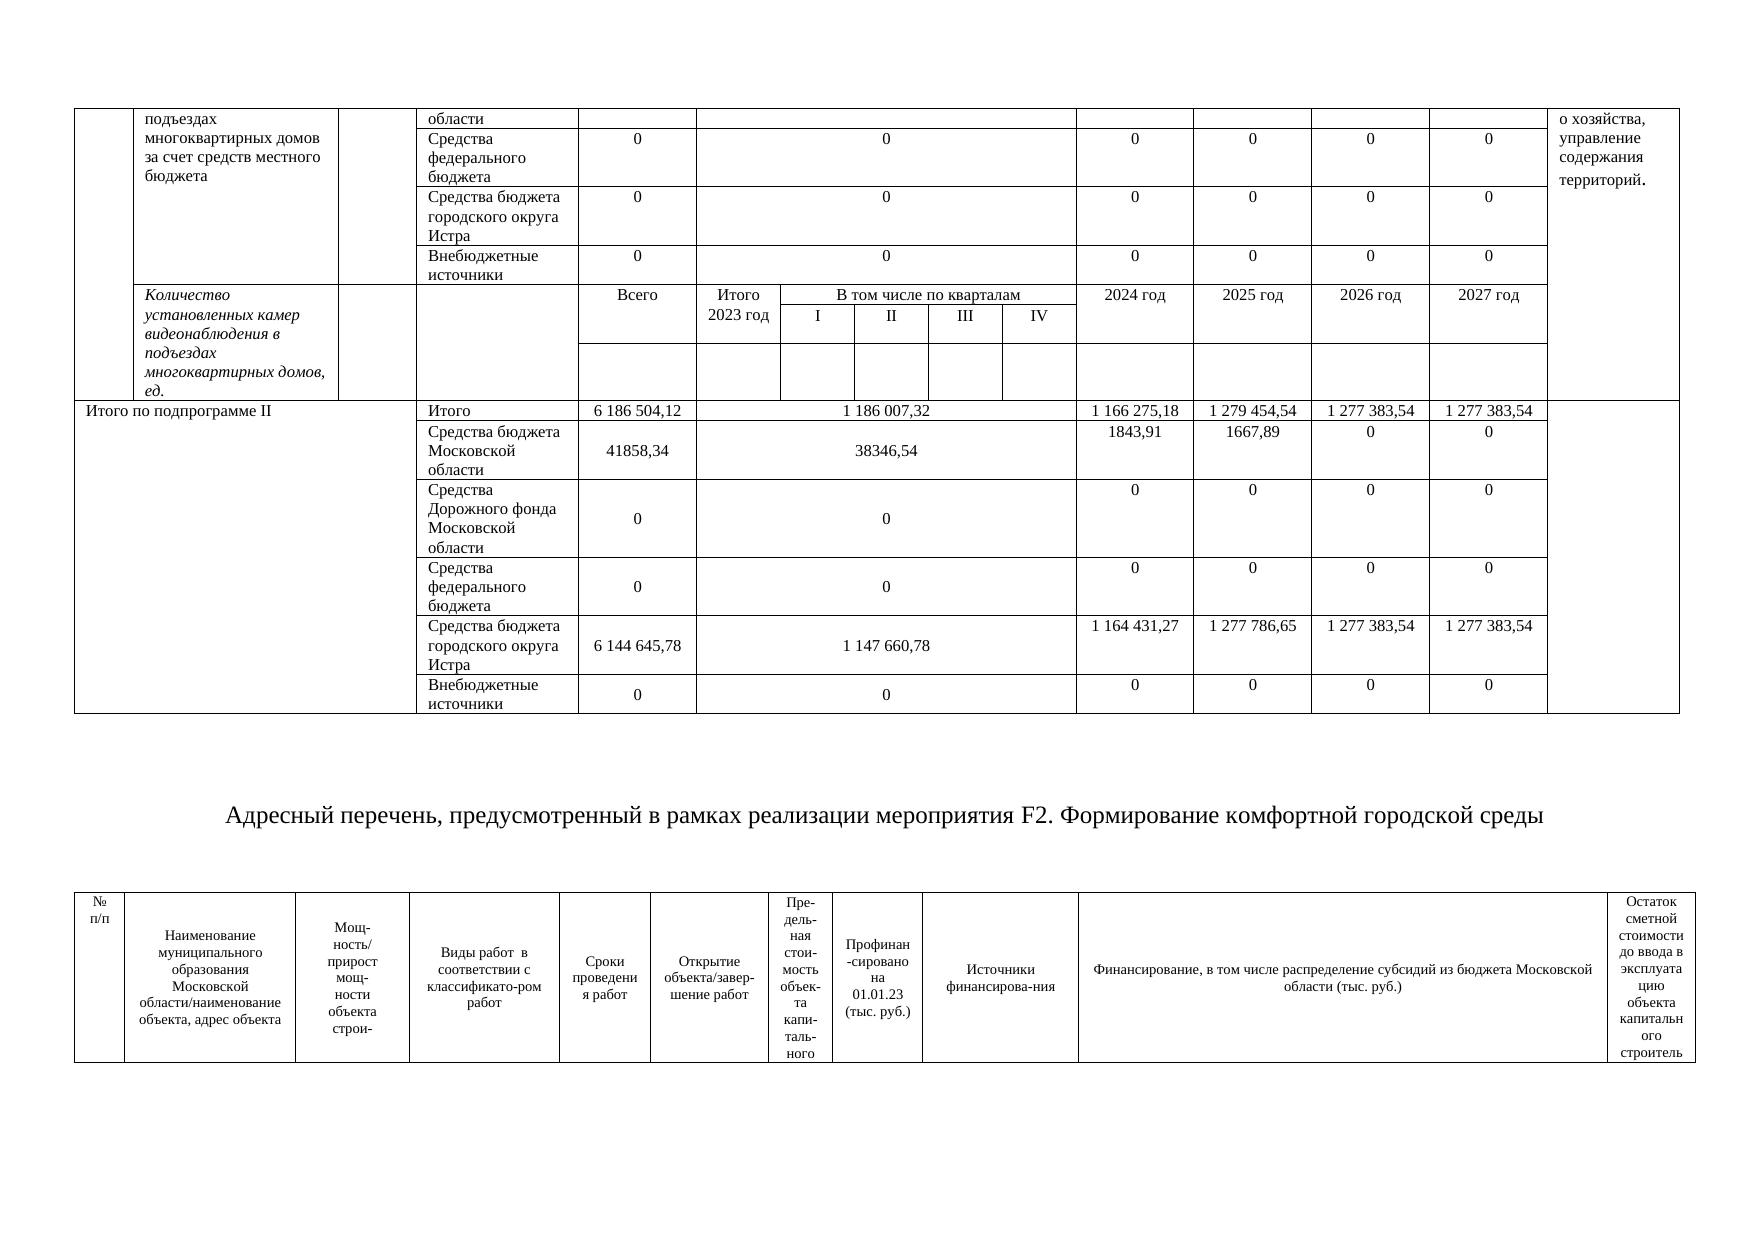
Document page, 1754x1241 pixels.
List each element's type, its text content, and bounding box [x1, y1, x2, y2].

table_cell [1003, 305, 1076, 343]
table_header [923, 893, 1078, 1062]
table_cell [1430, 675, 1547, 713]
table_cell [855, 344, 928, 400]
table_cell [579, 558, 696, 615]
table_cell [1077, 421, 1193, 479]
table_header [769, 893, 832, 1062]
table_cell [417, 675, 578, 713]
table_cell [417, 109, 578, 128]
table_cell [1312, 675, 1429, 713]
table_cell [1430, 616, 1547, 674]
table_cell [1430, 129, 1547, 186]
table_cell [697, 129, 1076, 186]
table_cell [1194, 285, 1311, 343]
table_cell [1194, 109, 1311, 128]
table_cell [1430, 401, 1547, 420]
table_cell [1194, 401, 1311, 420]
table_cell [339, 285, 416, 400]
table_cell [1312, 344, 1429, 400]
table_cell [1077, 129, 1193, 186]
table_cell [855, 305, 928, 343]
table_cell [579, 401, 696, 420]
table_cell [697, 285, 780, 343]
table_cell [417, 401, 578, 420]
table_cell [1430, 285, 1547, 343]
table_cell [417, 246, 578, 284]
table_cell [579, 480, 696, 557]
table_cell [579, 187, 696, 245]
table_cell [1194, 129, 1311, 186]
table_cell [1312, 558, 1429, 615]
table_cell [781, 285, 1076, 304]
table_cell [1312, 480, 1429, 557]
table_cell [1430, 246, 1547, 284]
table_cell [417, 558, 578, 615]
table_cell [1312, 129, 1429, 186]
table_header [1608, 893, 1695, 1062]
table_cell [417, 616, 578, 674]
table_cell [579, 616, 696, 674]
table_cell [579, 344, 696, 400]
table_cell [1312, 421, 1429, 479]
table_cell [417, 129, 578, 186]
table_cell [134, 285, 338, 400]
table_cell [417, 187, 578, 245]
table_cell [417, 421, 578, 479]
text Адресный перечень, предусмотренный в рамках реализации мероприятия F2. Формирование комфортной городской среды [74, 800, 1695, 829]
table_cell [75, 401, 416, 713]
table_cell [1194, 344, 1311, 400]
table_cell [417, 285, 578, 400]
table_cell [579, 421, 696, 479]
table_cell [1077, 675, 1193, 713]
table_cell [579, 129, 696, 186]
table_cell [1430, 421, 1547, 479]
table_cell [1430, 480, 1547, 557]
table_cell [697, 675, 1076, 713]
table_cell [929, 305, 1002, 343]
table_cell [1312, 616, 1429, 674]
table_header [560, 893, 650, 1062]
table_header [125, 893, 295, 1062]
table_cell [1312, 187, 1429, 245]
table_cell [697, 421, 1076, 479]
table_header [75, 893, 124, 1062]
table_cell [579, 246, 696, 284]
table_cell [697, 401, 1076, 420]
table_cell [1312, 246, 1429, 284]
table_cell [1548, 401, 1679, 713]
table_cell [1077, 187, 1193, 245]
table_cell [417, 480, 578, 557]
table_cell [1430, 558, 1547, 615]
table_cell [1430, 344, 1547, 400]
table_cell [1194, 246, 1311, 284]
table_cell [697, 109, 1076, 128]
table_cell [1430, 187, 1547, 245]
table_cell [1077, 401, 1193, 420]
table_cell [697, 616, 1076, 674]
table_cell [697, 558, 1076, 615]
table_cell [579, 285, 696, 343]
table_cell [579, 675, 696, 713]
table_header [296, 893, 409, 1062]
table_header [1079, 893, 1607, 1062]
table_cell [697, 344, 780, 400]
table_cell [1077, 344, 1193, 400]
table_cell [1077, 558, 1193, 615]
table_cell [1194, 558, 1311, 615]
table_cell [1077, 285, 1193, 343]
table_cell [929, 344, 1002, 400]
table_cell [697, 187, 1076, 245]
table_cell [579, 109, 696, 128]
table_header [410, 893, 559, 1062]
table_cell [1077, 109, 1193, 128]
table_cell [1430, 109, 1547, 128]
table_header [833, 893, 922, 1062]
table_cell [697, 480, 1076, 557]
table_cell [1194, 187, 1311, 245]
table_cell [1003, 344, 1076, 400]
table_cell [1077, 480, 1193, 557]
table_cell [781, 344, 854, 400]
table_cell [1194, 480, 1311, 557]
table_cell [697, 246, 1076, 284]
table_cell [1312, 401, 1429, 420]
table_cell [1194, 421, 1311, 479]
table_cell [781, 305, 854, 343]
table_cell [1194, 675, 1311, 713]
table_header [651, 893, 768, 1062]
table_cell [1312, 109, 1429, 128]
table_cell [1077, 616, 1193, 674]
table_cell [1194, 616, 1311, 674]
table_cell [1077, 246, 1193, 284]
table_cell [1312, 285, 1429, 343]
